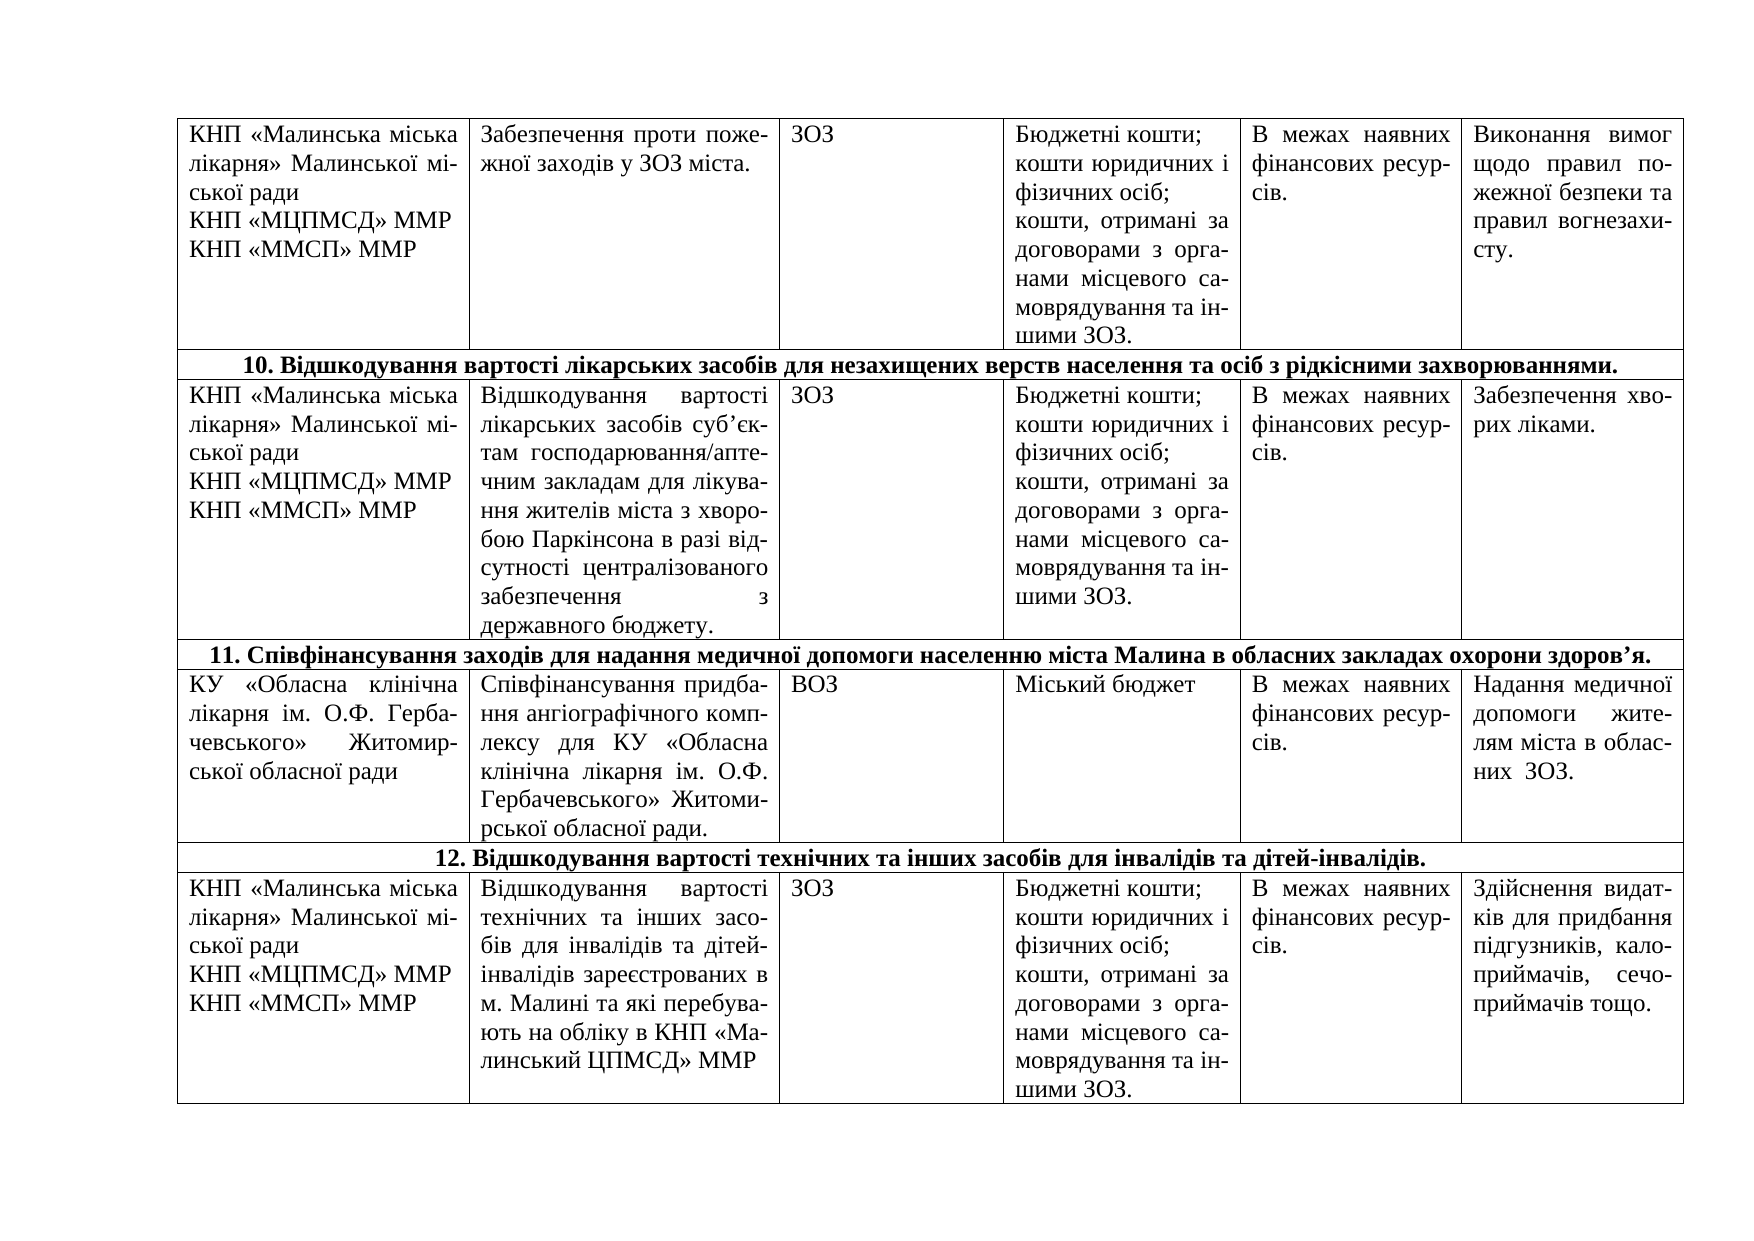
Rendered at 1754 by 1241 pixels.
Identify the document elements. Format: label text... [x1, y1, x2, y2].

table_cell Співфінансування придба-ння ангіографічного комп-лексу для КУ «Обласна клінічна лікарня ім. О.Ф. Гербачевського» Житоми-рської обласної ради. [470, 670, 779, 842]
table_cell Міський бюджет [1004, 670, 1240, 842]
table_cell Надання медичної допомоги жите-лям міста в облас-них ЗОЗ. [1462, 670, 1683, 842]
table_cell КУ «Обласна клінічна лікарня ім. О.Ф. Герба-чевського» Житомир-ської обласної ради [178, 670, 469, 842]
table_cell Відшкодування вартості технічних та інших засо-бів для інвалідів та дітей-інвалідів зареєстрованих в м. Малині та які перебува-ють на обліку в КНП «Ма-линський ЦПМСД» ММР [470, 873, 779, 1103]
table_cell ЗОЗ [780, 873, 1003, 1103]
table_cell Здійснення видат-ків для придбання підгузників, кало-приймачів, сечо-приймачів тощо. [1462, 873, 1683, 1103]
table_cell 12. Відшкодування вартості технічних та інших засобів для інвалідів та дітей-інвалідів. [178, 843, 1683, 872]
table_cell 10. Відшкодування вартості лікарських засобів для незахищених верств населення та осіб з рідкісними захворюваннями. [178, 350, 1683, 379]
table_cell ЗОЗ [780, 119, 1003, 349]
table_cell 11. Співфінансування заходів для надання медичної допомоги населенню міста Малина в обласних закладах охорони здоров’я. [178, 640, 1683, 668]
table_cell Бюджетні кошти; кошти юридичних і фізичних осіб; кошти, отримані за договорами з орга-нами місцевого са-моврядування та ін-шими ЗОЗ. [1004, 380, 1240, 639]
table_cell ЗОЗ [780, 380, 1003, 639]
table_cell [1004, 873, 1240, 1103]
table_cell Забезпечення проти поже-жної заходів у ЗОЗ міста. [470, 119, 779, 349]
table_cell Забезпечення хво-рих ліками. [1462, 380, 1683, 639]
table_cell В межах наявних фінансових ресур-сів. [1241, 380, 1461, 639]
table_cell ВОЗ [780, 670, 1003, 842]
table_cell В межах наявних фінансових ресур-сів. [1241, 670, 1461, 842]
table_cell В межах наявних фінансових ресур-сів. [1241, 873, 1461, 1103]
table_cell В межах наявних фінансових ресур-сів. [1241, 119, 1461, 349]
table_cell Відшкодування вартості лікарських засобів суб’єк-там господарювання/апте-чним закладам для лікува-ння жителів міста з хворо-бою Паркінсона в разі від-сутності централізованого забезпечення з державного бюджету. [470, 380, 779, 639]
table_cell КНП «Малинська міська лікарня» Малинської мі-ської ради КНП «МЦПМСД» ММР КНП «ММСП» ММР [178, 380, 469, 639]
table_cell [178, 873, 469, 1103]
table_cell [1004, 119, 1240, 349]
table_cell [178, 119, 469, 349]
table_cell Виконання вимог щодо правил по-жежної безпеки та правил вогнезахи-сту. [1462, 119, 1683, 349]
